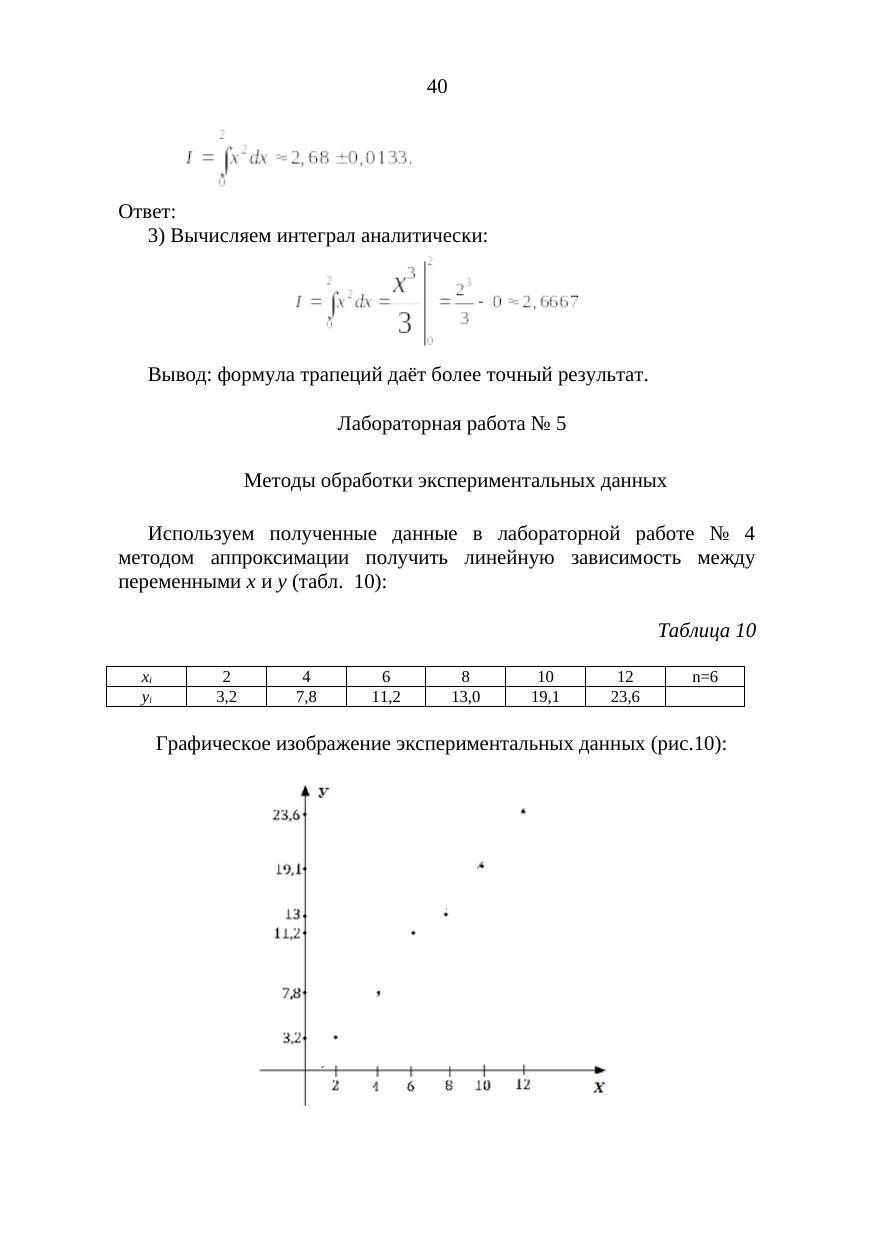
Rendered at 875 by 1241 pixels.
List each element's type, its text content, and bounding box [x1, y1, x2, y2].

text Используем полученные данные в лабораторной работе № 4 методом аппроксимации получить линейную зависимость между переменными х и у (табл. 10): [118, 521, 756, 593]
table_cell 7,8 [267, 687, 346, 706]
picture [258, 779, 616, 1106]
text Ответ: [118, 126, 756, 223]
table_cell 23,6 [586, 687, 665, 706]
table_header n=6 [666, 667, 744, 686]
table_header 12 [586, 667, 665, 686]
text Графическое изображение экспериментальных данных (рис.10): [156, 731, 756, 755]
table_cell 3,2 [187, 687, 266, 706]
table_header 10 [506, 667, 585, 686]
table_cell yi [107, 687, 186, 706]
text Лабораторная работа № 5 [118, 410, 756, 434]
table_cell 19,1 [506, 687, 585, 706]
table_cell 13,0 [426, 687, 505, 706]
text 3) Вычисляем интеграл аналитически: [118, 223, 756, 247]
table_header xi [107, 667, 186, 686]
text Вывод: формула трапеций даёт более точный результат. [118, 362, 756, 386]
table_cell 11,2 [347, 687, 425, 706]
table_header 8 [426, 667, 505, 686]
table_header 4 [267, 667, 346, 686]
table_cell [666, 687, 744, 706]
text Таблица 10 [118, 617, 756, 642]
table_header 2 [187, 667, 266, 686]
text Методы обработки экспериментальных данных [155, 458, 756, 492]
table_header 6 [347, 667, 425, 686]
